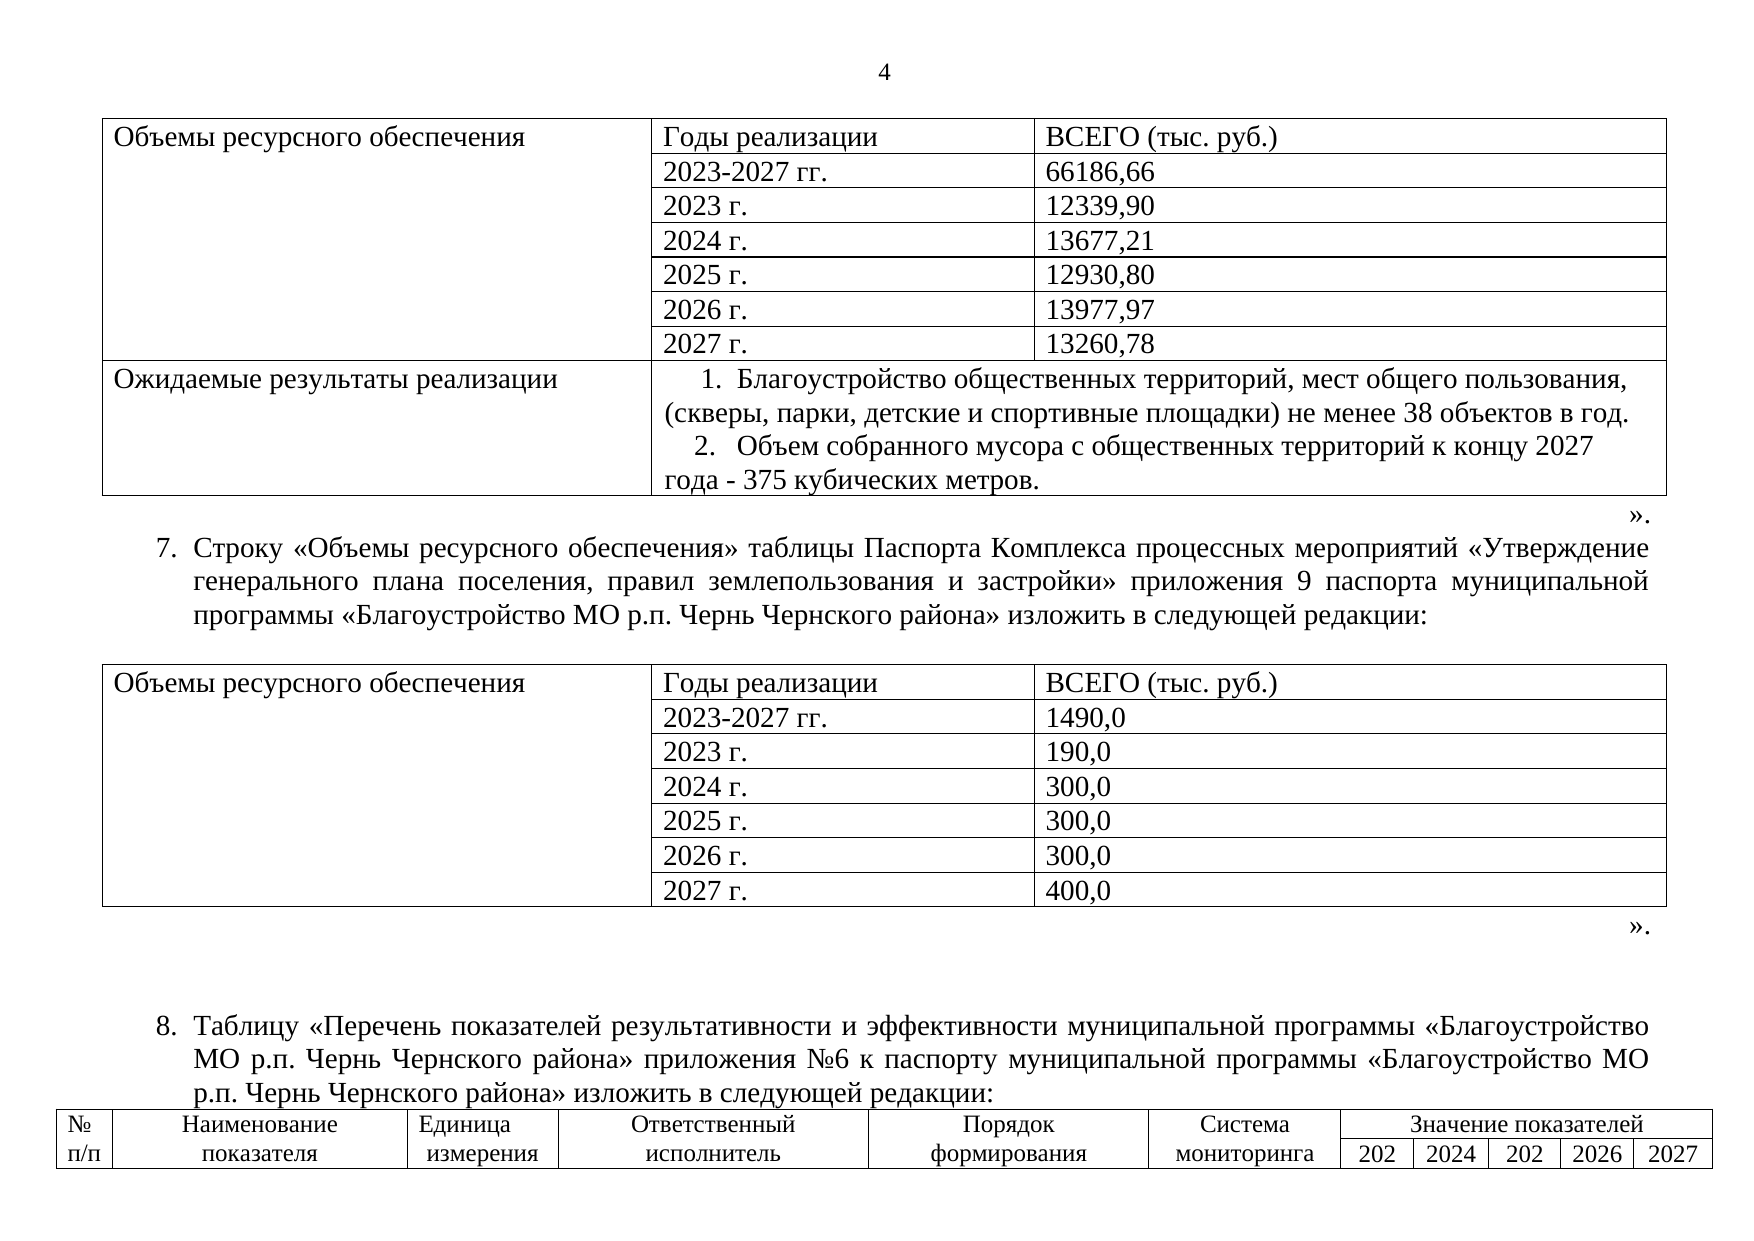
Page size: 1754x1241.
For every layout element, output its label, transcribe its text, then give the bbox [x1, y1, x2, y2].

table_cell 2023 г. [652, 188, 1034, 222]
table_cell 1490,0 [1035, 700, 1666, 733]
table_cell 2024 [1414, 1139, 1488, 1168]
table_cell 2023 [1341, 1139, 1413, 1168]
table_header Наименование показателя [113, 1110, 407, 1168]
table_cell 12930,80 [1035, 258, 1666, 291]
table_cell 190,0 [1035, 734, 1666, 768]
table_header Порядок формирования показателя (наименование документа- источника, формула расчета) [869, 1110, 1148, 1168]
table_cell 13677,21 [1035, 223, 1666, 256]
table_cell 2023 г. [652, 734, 1034, 768]
table_cell 2025 г. [652, 258, 1034, 291]
table_header ВСЕГО (тыс. руб.) [1035, 665, 1666, 699]
table_header ВСЕГО (тыс. руб.) [1035, 119, 1666, 153]
table_cell 2027 г. [652, 873, 1034, 906]
table_header Значение показателей [1341, 1110, 1712, 1138]
table_cell 2024 г. [652, 769, 1034, 802]
table_header Ответственный исполнитель (наименование отраслевого (функционального) и территориального органа администрации МО Чернский район) [559, 1110, 868, 1168]
table_cell 66186,66 [1035, 154, 1666, 187]
table_cell 2024 г. [652, 223, 1034, 256]
text ». [193, 907, 1651, 941]
table_cell Ожидаемые результаты реализации [103, 361, 651, 495]
table_cell 2026 [1561, 1139, 1633, 1168]
table_header Объемы ресурсного обеспечения [103, 665, 651, 906]
table_cell 2023-2027 гг. [652, 700, 1034, 733]
table_cell 400,0 [1035, 873, 1666, 906]
table_header Годы реализации [652, 665, 1034, 699]
table_cell 300,0 [1035, 769, 1666, 802]
table_header № п/п [57, 1110, 112, 1168]
table_header Годы реализации [652, 119, 1034, 153]
list Таблицу «Перечень показателей результативности и эффективности муниципальной программы «Благоустройство МО р.п. Чернь Чернского района» приложения №6 к паспорту муниципальной программы «Благоустройство МО р.п. Чернь Чернского района» изложить в следующей редакции: [156, 1008, 1651, 1108]
table_cell 2026 г. [652, 838, 1034, 872]
list Строку «Объемы ресурсного обеспечения» таблицы Паспорта Комплекса процессных мероприятий «Утверждение генерального плана поселения, правил землепользования и застройки» приложения 9 паспорта муниципальной программы «Благоустройство МО р.п. Чернь Чернского района» изложить в следующей редакции: [156, 530, 1651, 631]
table_cell 2025 г. [652, 804, 1034, 837]
table_cell 2027 [1634, 1139, 1712, 1168]
table_cell 2026 г. [652, 292, 1034, 326]
table_cell 300,0 [1035, 804, 1666, 837]
table_header Единица измерения [408, 1110, 558, 1168]
text ». [193, 496, 1651, 530]
table_cell 13260,78 [1035, 327, 1666, 360]
table_header Объемы ресурсного обеспечения [103, 119, 651, 360]
table_cell Благоустройство общественных территорий, мест общего пользования, (скверы, парки, детские и спортивные площадки) не менее 38 объектов в год. Объем собранного мусора с общественных территорий к концу 2027 года - 375 кубических метров. [652, 361, 1666, 495]
table_cell 2025 [1489, 1139, 1560, 1168]
table_cell 13977,97 [1035, 292, 1666, 326]
table_cell 2027 г. [652, 327, 1034, 360]
table_cell 12339,90 [1035, 188, 1666, 222]
table_cell 2023-2027 гг. [652, 154, 1034, 187]
table_cell 300,0 [1035, 838, 1666, 872]
table_header Система мониторинга (ежемесячно, ежеквартально, ежегодно) [1149, 1110, 1340, 1168]
